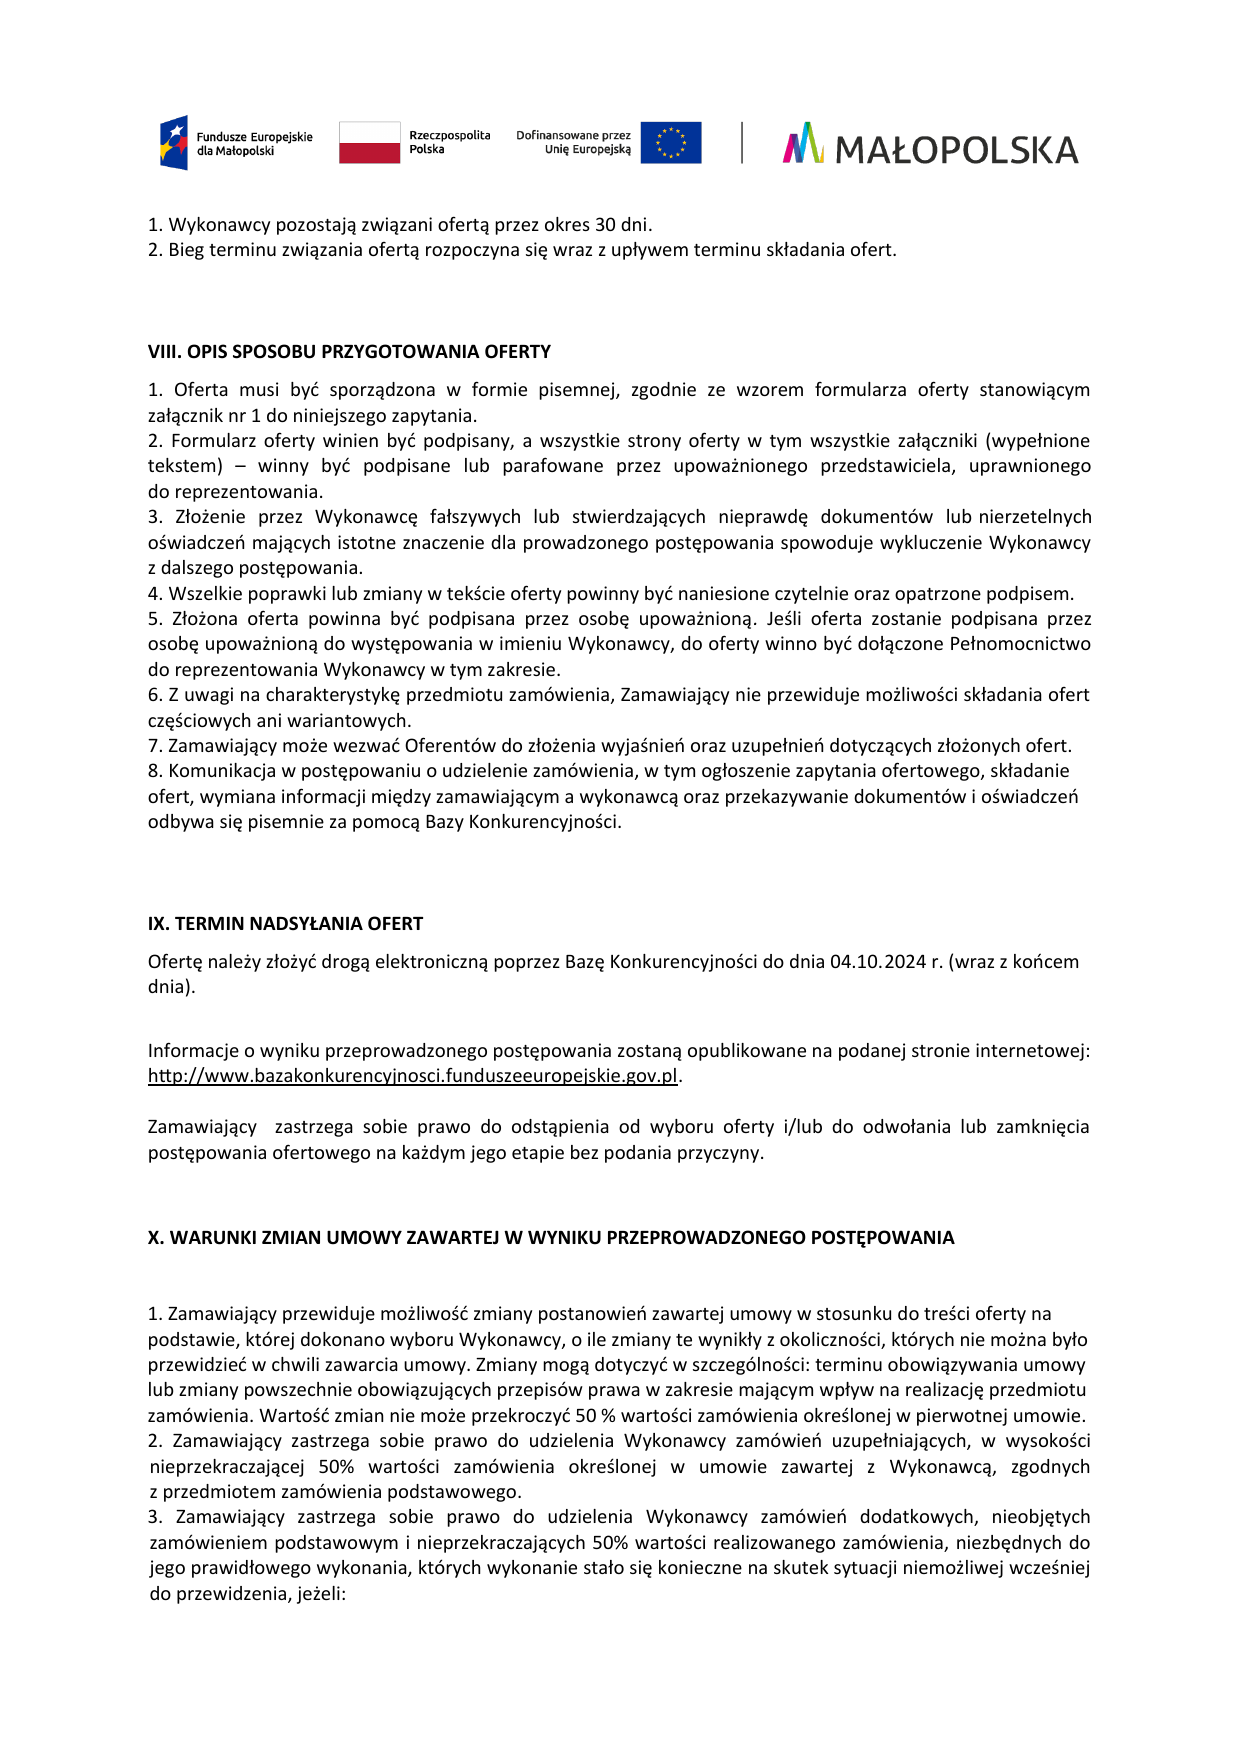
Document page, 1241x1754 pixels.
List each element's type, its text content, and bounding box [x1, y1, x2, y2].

text przewidzieć w chwili zawarcia umowy. Zmiany mogą dotyczyć w szczególności: terminu obowiązywania umowy [147, 1351, 1092, 1377]
text odbywa się pisemnie za pomocą Bazy Konkurencyjności. [148, 808, 1092, 834]
text Ofertę należy złożyć drogą elektroniczną poprzez Bazę Konkurencyjności do dnia 04.10.2024 r. (wraz z końcem dnia). [148, 948, 1092, 999]
picture [147, 101, 1093, 184]
text Zamawiający zastrzega sobie prawo do odstąpienia od wyboru oferty i/lub do odwołania lub zamknięcia postępowania ofertowego na każdym jego etapie bez podania przyczyny. [148, 1113, 1092, 1164]
text 1. Wykonawcy pozostają związani ofertą przez okres 30 dni. [148, 211, 1092, 237]
text podstawie, której dokonano wyboru Wykonawcy, o ile zmiany te wynikły z okoliczności, których nie można było [147, 1326, 1092, 1351]
text VIII. OPIS SPOSOBU PRZYGOTOWANIA OFERTY [148, 338, 1092, 364]
text 1. Zamawiający przewiduje możliwość zmiany postanowień zawartej umowy w stosunku do treści oferty na [147, 1300, 1092, 1326]
text ofert, wymiana informacji między zamawiającym a wykonawcą oraz przekazywanie dokumentów i oświadczeń [148, 783, 1092, 808]
text 4. Wszelkie poprawki lub zmiany w tekście oferty powinny być naniesione czytelnie oraz opatrzone podpisem. [148, 580, 1092, 605]
text 8. Komunikacja w postępowaniu o udzielenie zamówienia, w tym ogłoszenie zapytania ofertowego, składanie [148, 758, 1092, 783]
text 2. Formularz oferty winien być podpisany, a wszystkie strony oferty w tym wszystkie załączniki (wypełnione tekstem) – winny być podpisane lub parafowane przez upoważnionego przedstawiciela, uprawnionego do reprezentowania. [148, 427, 1092, 503]
text lub zmiany powszechnie obowiązujących przepisów prawa w zakresie mającym wpływ na realizację przedmiotu [147, 1377, 1092, 1402]
text Informacje o wyniku przeprowadzonego postępowania zostaną opublikowane na podanej stronie internetowej: http://www.bazakonkurencyjnosci.funduszeeuropejskie.gov.pl. [148, 1037, 1092, 1088]
text IX. TERMIN NADSYŁANIA OFERT [148, 910, 1092, 936]
text 5. Złożona oferta powinna być podpisana przez osobę upoważnioną. Jeśli oferta zostanie podpisana przez osobę upoważnioną do występowania w imieniu Wykonawcy, do oferty winno być dołączone Pełnomocnictwo do reprezentowania Wykonawcy w tym zakresie. [148, 605, 1092, 681]
text X. WARUNKI ZMIAN UMOWY ZAWARTEJ W WYNIKU PRZEPROWADZONEGO POSTĘPOWANIA [148, 1224, 1092, 1249]
text 2. Bieg terminu związania ofertą rozpoczyna się wraz z upływem terminu składania ofert. [148, 237, 1092, 262]
text 3. Złożenie przez Wykonawcę fałszywych lub stwierdzających nieprawdę dokumentów lub nierzetelnych oświadczeń mających istotne znaczenie dla prowadzonego postępowania spowoduje wykluczenie Wykonawcy z dalszego postępowania. [148, 503, 1092, 580]
text zamówienia. Wartość zmian nie może przekroczyć 50 % wartości zamówienia określonej w pierwotnej umowie. [147, 1402, 1092, 1427]
text 3. Zamawiający zastrzega sobie prawo do udzielenia Wykonawcy zamówień dodatkowych, nieobjętych zamówieniem podstawowym i nieprzekraczających 50% wartości realizowanego zamówienia, niezbędnych do jego prawidłowego wykonania, których wykonanie stało się konieczne na skutek sytuacji niemożliwej wcześniej do przewidzenia, jeżeli: [147, 1504, 1092, 1605]
text 7. Zamawiający może wezwać Oferentów do złożenia wyjaśnień oraz uzupełnień dotyczących złożonych ofert. [148, 732, 1092, 758]
text 2. Zamawiający zastrzega sobie prawo do udzielenia Wykonawcy zamówień uzupełniających, w wysokości nieprzekraczającej 50% wartości zamówienia określonej w umowie zawartej z Wykonawcą, zgodnych z przedmiotem zamówienia podstawowego. [147, 1427, 1092, 1504]
text 6. Z uwagi na charakterystykę przedmiotu zamówienia, Zamawiający nie przewiduje możliwości składania ofert częściowych ani wariantowych. [148, 681, 1092, 732]
text 1. Oferta musi być sporządzona w formie pisemnej, zgodnie ze wzorem formularza oferty stanowiącym załącznik nr 1 do niniejszego zapytania. [148, 376, 1092, 427]
